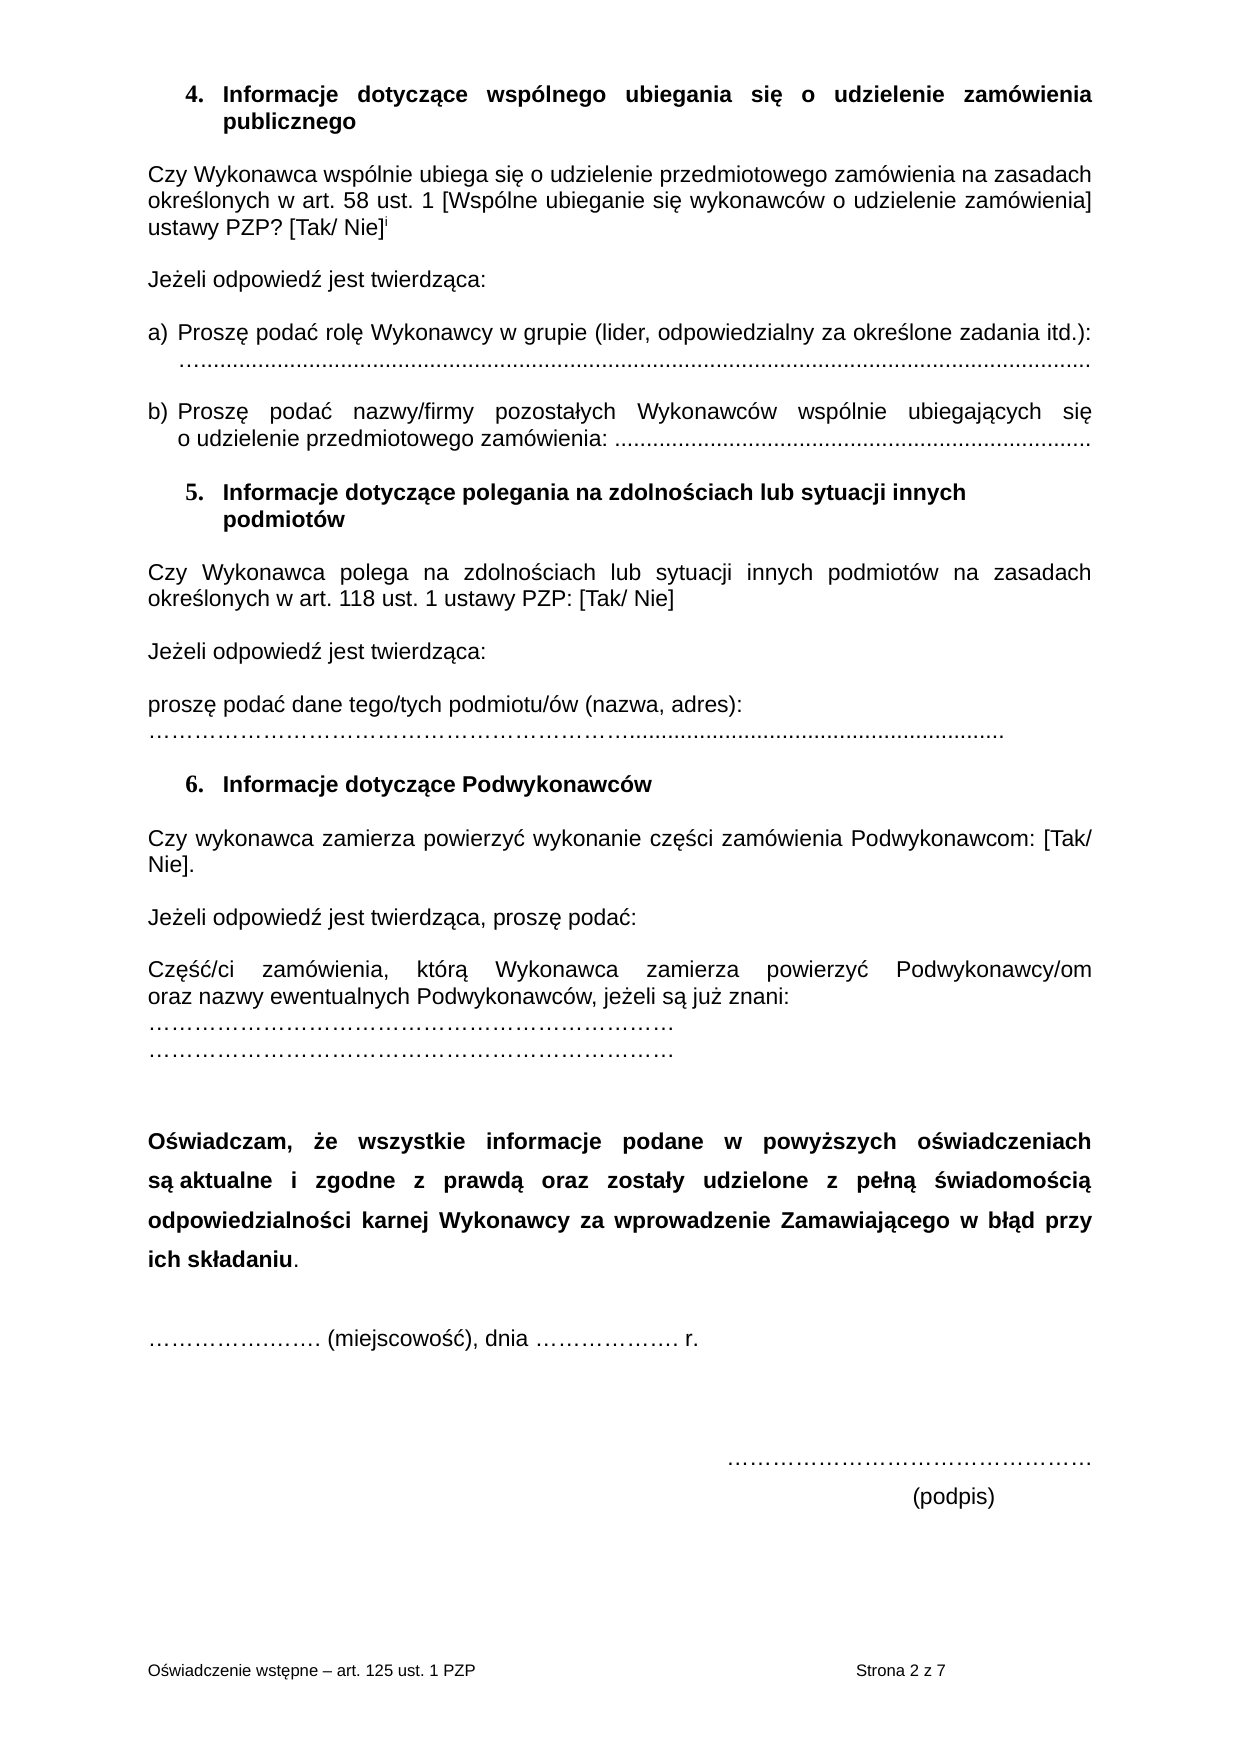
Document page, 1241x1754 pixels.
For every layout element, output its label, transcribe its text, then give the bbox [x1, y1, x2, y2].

list Informacje dotyczące wspólnego ubiegania się o udzielenie zamówienia publicznego [185, 79, 1092, 135]
text Część/ci zamówienia, którą Wykonawca zamierza powierzyć Podwykonawcy/om oraz nazwy ewentualnych Podwykonawców, jeżeli są już znani: [148, 956, 1092, 1009]
text (podpis) [148, 1483, 1092, 1509]
text ………………………………………………………........................................................... [148, 717, 1092, 743]
text ………………………………………… [148, 1443, 1092, 1470]
text Jeżeli odpowiedź jest twierdząca, proszę podać: [148, 904, 1092, 930]
list Proszę podać nazwy/firmy pozostałych Wykonawców wspólnie ubiegających się o udzielenie przedmiotowego zamówienia: ........................................................................... [148, 398, 1092, 451]
list Proszę podać rolę Wykonawcy w grupie (lider, odpowiedzialny za określone zadania itd.): …............................................................................................................................................ [148, 319, 1092, 372]
list Informacje dotyczące polegania na zdolnościach lub sytuacji innych podmiotów [185, 477, 1092, 532]
text Oświadczam, że wszystkie informacje podane w powyższych oświadczeniach są aktualne i zgodne z prawdą oraz zostały udzielone z pełną świadomością odpowiedzialności karnej Wykonawcy za wprowadzenie Zamawiającego w błąd przy ich składaniu. [148, 1128, 1092, 1272]
text Czy Wykonawca wspólnie ubiega się o udzielenie przedmiotowego zamówienia na zasadach określonych w art. 58 ust. 1 [Wspólne ubieganie się wykonawców o udzielenie zamówienia] ustawy PZP? [Tak/ Nie] [148, 161, 1092, 240]
text …………………………………………………………… [148, 1036, 1092, 1062]
text Czy wykonawca zamierza powierzyć wykonanie części zamówienia Podwykonawcom: [Tak/ Nie]. [148, 825, 1092, 877]
text Jeżeli odpowiedź jest twierdząca: [148, 638, 1092, 664]
text proszę podać dane tego/tych podmiotu/ów (nazwa, adres): [148, 691, 1092, 717]
text Czy Wykonawca polega na zdolnościach lub sytuacji innych podmiotów na zasadach określonych w art. 118 ust. 1 ustawy PZP: [Tak/ Nie] [148, 559, 1092, 611]
text …………….……. (miejscowość), dnia ………………. r. [148, 1325, 1092, 1351]
list Informacje dotyczące Podwykonawców [185, 769, 1092, 798]
text …………………………………………………………… [148, 1009, 1092, 1036]
text Jeżeli odpowiedź jest twierdząca: [148, 266, 1092, 293]
